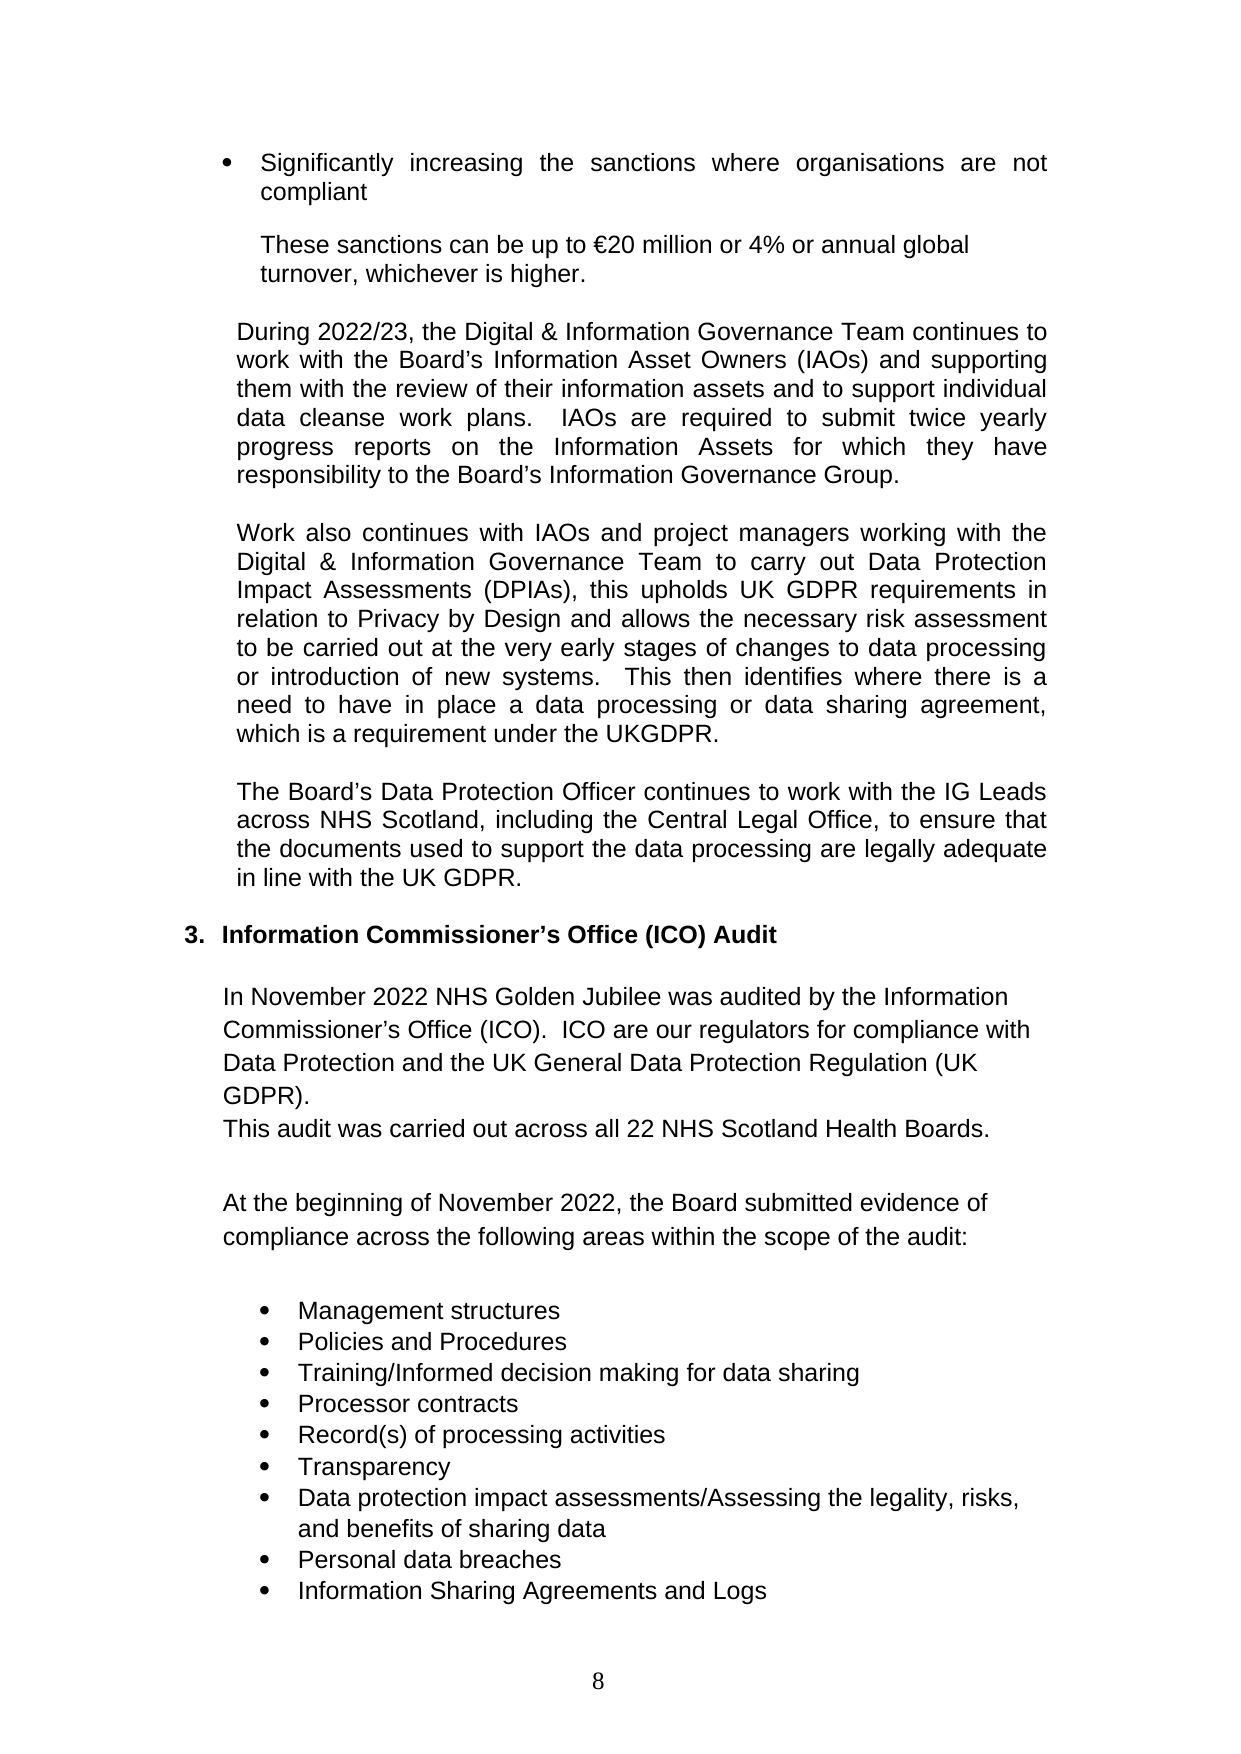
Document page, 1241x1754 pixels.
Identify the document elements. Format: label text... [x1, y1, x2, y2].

list Processor contracts [260, 1389, 1048, 1418]
list Policies and Procedures [260, 1327, 1048, 1356]
list Transparency [260, 1452, 1048, 1480]
text Work also continues with IAOs and project managers working with the Digital & Information Governance Team to carry out Data Protection Impact Assessments (DPIAs), this upholds UK GDPR requirements in relation to Privacy by Design and allows the necessary risk assessment to be carried out at the very early stages of changes to data processing or introduction of new systems. This then identifies where there is a need to have in place a data processing or data sharing agreement, which is a requirement under the UKGDPR. [236, 518, 1048, 748]
list Information Sharing Agreements and Logs [260, 1576, 1048, 1605]
text These sanctions can be up to €20 million or 4% or annual global turnover, whichever is higher. [260, 230, 1048, 288]
list Management structures [260, 1296, 1048, 1325]
list Record(s) of processing activities [260, 1420, 1048, 1449]
text At the beginning of November 2022, the Board submitted evidence of compliance across the following areas within the scope of the audit: [223, 1188, 1048, 1250]
text The Board’s Data Protection Officer continues to work with the IG Leads across NHS Scotland, including the Central Legal Office, to ensure that the documents used to support the data processing are legally adequate in line with the UK GDPR. [236, 777, 1048, 892]
text During 2022/23, the Digital & Information Governance Team continues to work with the Board’s Information Asset Owners (IAOs) and supporting them with the review of their information assets and to support individual data cleanse work plans. IAOs are required to submit twice yearly progress reports on the Information Assets for which they have responsibility to the Board’s Information Governance Group. [236, 317, 1048, 489]
list Information Commissioner’s Office (ICO) Audit [184, 920, 1048, 949]
subtitle Significantly increasing the sanctions where organisations are not compliant [223, 148, 1048, 205]
list Training/Informed decision making for data sharing [260, 1358, 1048, 1387]
list Personal data breaches [260, 1545, 1048, 1574]
list Data protection impact assessments/Assessing the legality, risks, and benefits of sharing data [260, 1483, 1048, 1543]
text In November 2022 NHS Golden Jubilee was audited by the Information Commissioner’s Office (ICO). ICO are our regulators for compliance with Data Protection and the UK General Data Protection Regulation (UK GDPR). This audit was carried out across all 22 NHS Scotland Health Boards. [223, 982, 1048, 1143]
